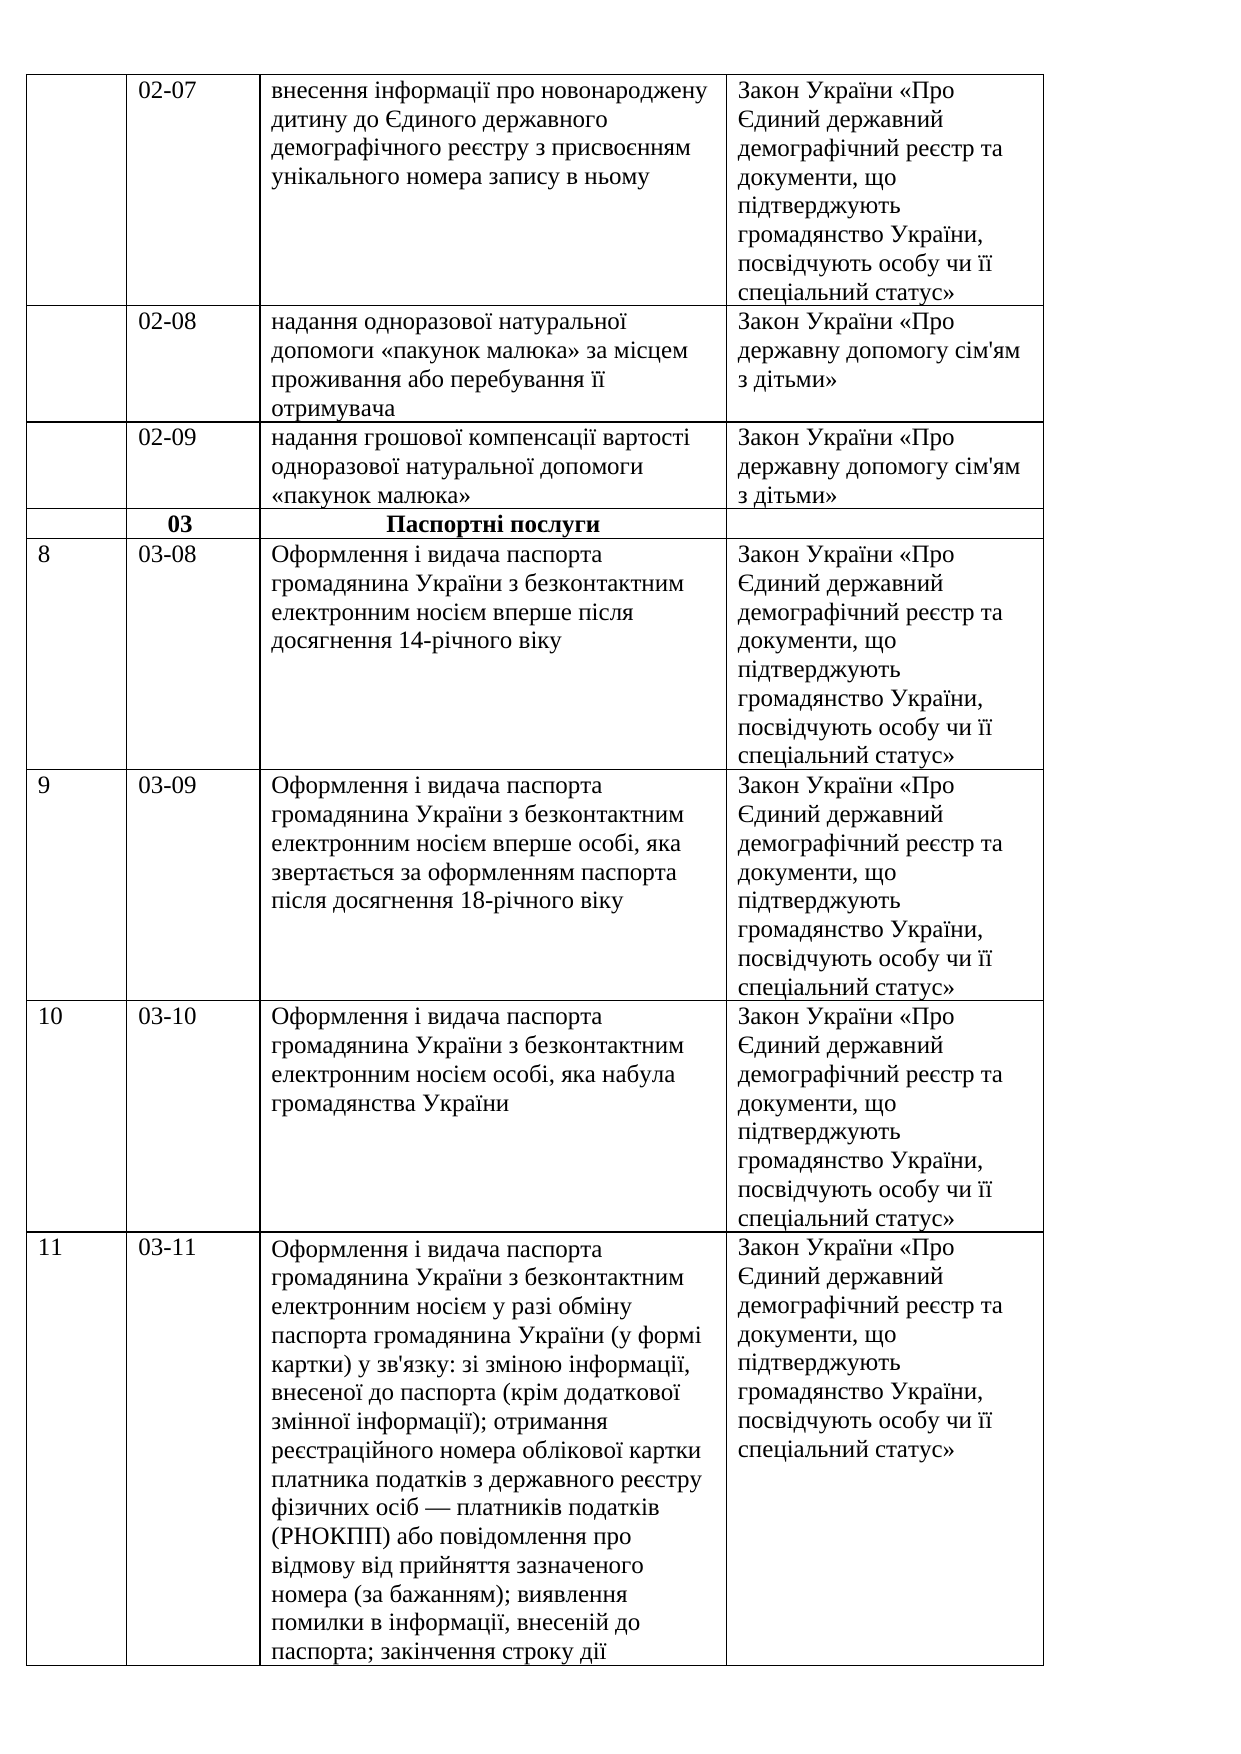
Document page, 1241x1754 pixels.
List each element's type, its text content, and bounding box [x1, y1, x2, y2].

table_cell [727, 509, 1043, 538]
table_cell Закон України «Про Єдиний державний демографічний реєстр та документи, що підтверджують громадянство України, посвідчують особу чи її спеціальний статус» [727, 770, 1043, 1000]
table_cell Оформлення і видача паспорта громадянина України з безконтактним електронним носієм у разі обміну паспорта громадянина України (у формі картки) у зв'язку: зі зміною інформації, внесеної до паспорта (крім додаткової змінної інформації); отримання реєстраційного номера облікової картки платника податків з державного реєстру фізичних осіб — платників податків (РНОКПП) або повідомлення про відмову від прийняття зазначеного номера (за бажанням); виявлення помилки в інформації, внесеній до паспорта; закінчення строку дії [261, 1233, 726, 1665]
table_header [27, 75, 126, 305]
table_header Закон України «Про Єдиний державний демографічний реєстр та документи, що підтверджують громадянство України, посвідчують особу чи її спеціальний статус» [727, 75, 1043, 305]
table_cell Паспортні послуги [261, 509, 726, 538]
table_cell [27, 423, 126, 508]
table_cell 10 [27, 1001, 126, 1231]
table_cell 9 [27, 770, 126, 1000]
table_cell 02-08 [127, 306, 259, 421]
table_cell 8 [27, 539, 126, 769]
table_cell Закон України «Про державну допомогу сім'ям з дітьми» [727, 423, 1043, 508]
table_cell 03-11 [127, 1233, 259, 1665]
table_cell Закон України «Про Єдиний державний демографічний реєстр та документи, що підтверджують громадянство України, посвідчують особу чи її спеціальний статус» [727, 539, 1043, 769]
table_cell Закон України «Про Єдиний державний демографічний реєстр та документи, що підтверджують громадянство України, посвідчують особу чи її спеціальний статус» [727, 1001, 1043, 1231]
table_cell 03-08 [127, 539, 259, 769]
table_cell 11 [27, 1233, 126, 1665]
table_cell надання одноразової натуральної допомоги «пакунок малюка» за місцем проживання або перебування її отримувача [261, 306, 726, 421]
table_header 02-07 [127, 75, 259, 305]
table_cell надання грошової компенсації вартості одноразової натуральної допомоги «пакунок малюка» [261, 423, 726, 508]
table_cell 03-10 [127, 1001, 259, 1231]
table_cell 03 [127, 509, 259, 538]
table_cell 02-09 [127, 423, 259, 508]
table_cell Оформлення і видача паспорта громадянина України з безконтактним електронним носієм вперше після досягнення 14-річного віку [261, 539, 726, 769]
table_cell Закон України «Про державну допомогу сім'ям з дітьми» [727, 306, 1043, 421]
table_cell Оформлення і видача паспорта громадянина України з безконтактним електронним носієм особі, яка набула громадянства України [261, 1001, 726, 1231]
table_header внесення інформації про новонароджену дитину до Єдиного державного демографічного реєстру з присвоєнням унікального номера запису в ньому [261, 75, 726, 305]
table_cell Оформлення і видача паспорта громадянина України з безконтактним електронним носієм вперше особі, яка звертається за оформленням паспорта після досягнення 18-річного віку [261, 770, 726, 1000]
table_cell [27, 509, 126, 538]
table_cell Закон України «Про Єдиний державний демографічний реєстр та документи, що підтверджують громадянство України, посвідчують особу чи її спеціальний статус» [727, 1233, 1043, 1665]
table_cell 03-09 [127, 770, 259, 1000]
table_cell [27, 306, 126, 421]
